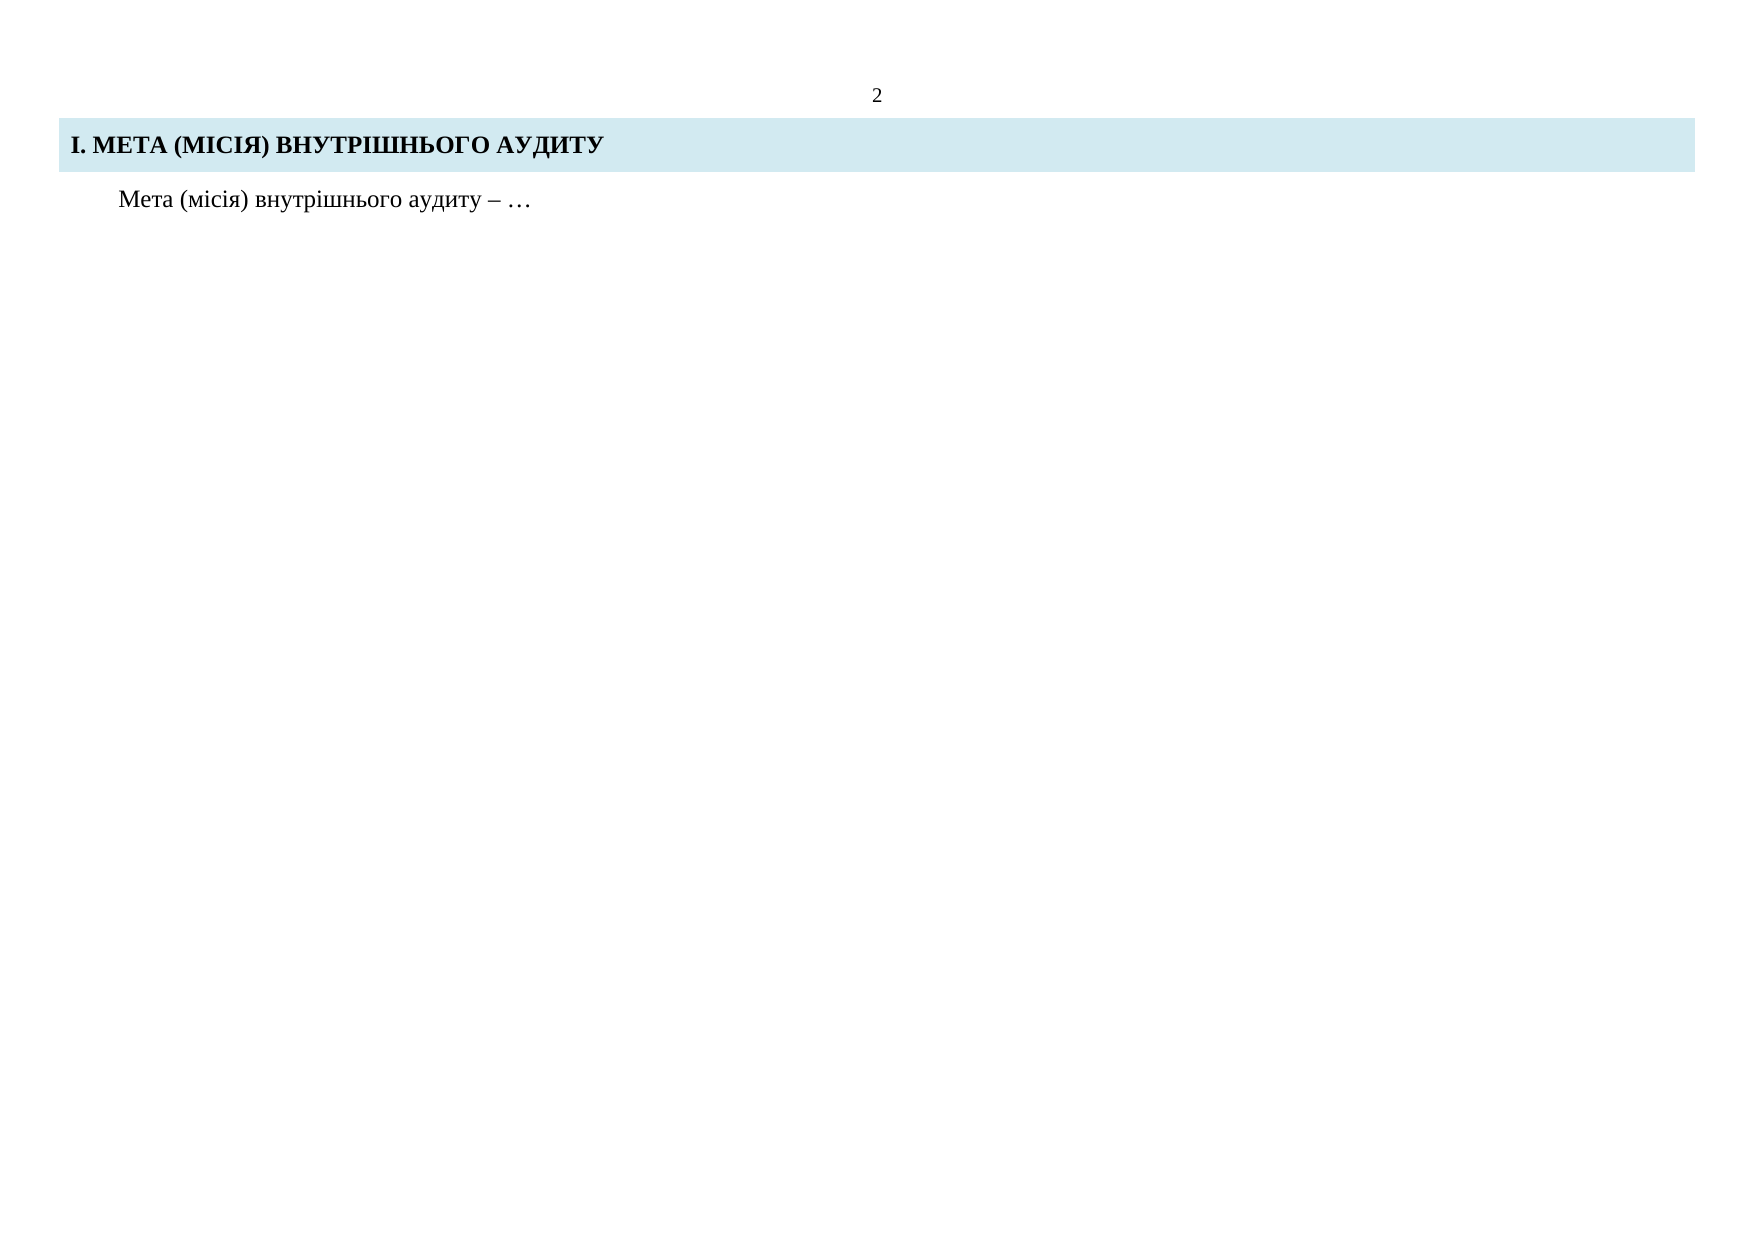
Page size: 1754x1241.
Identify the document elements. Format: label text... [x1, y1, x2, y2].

table_header І. МЕТА (МІСІЯ) ВНУТРІШНЬОГО АУДИТУ [59, 118, 1695, 172]
text Мета (місія) внутрішнього аудиту – … [59, 184, 1695, 213]
